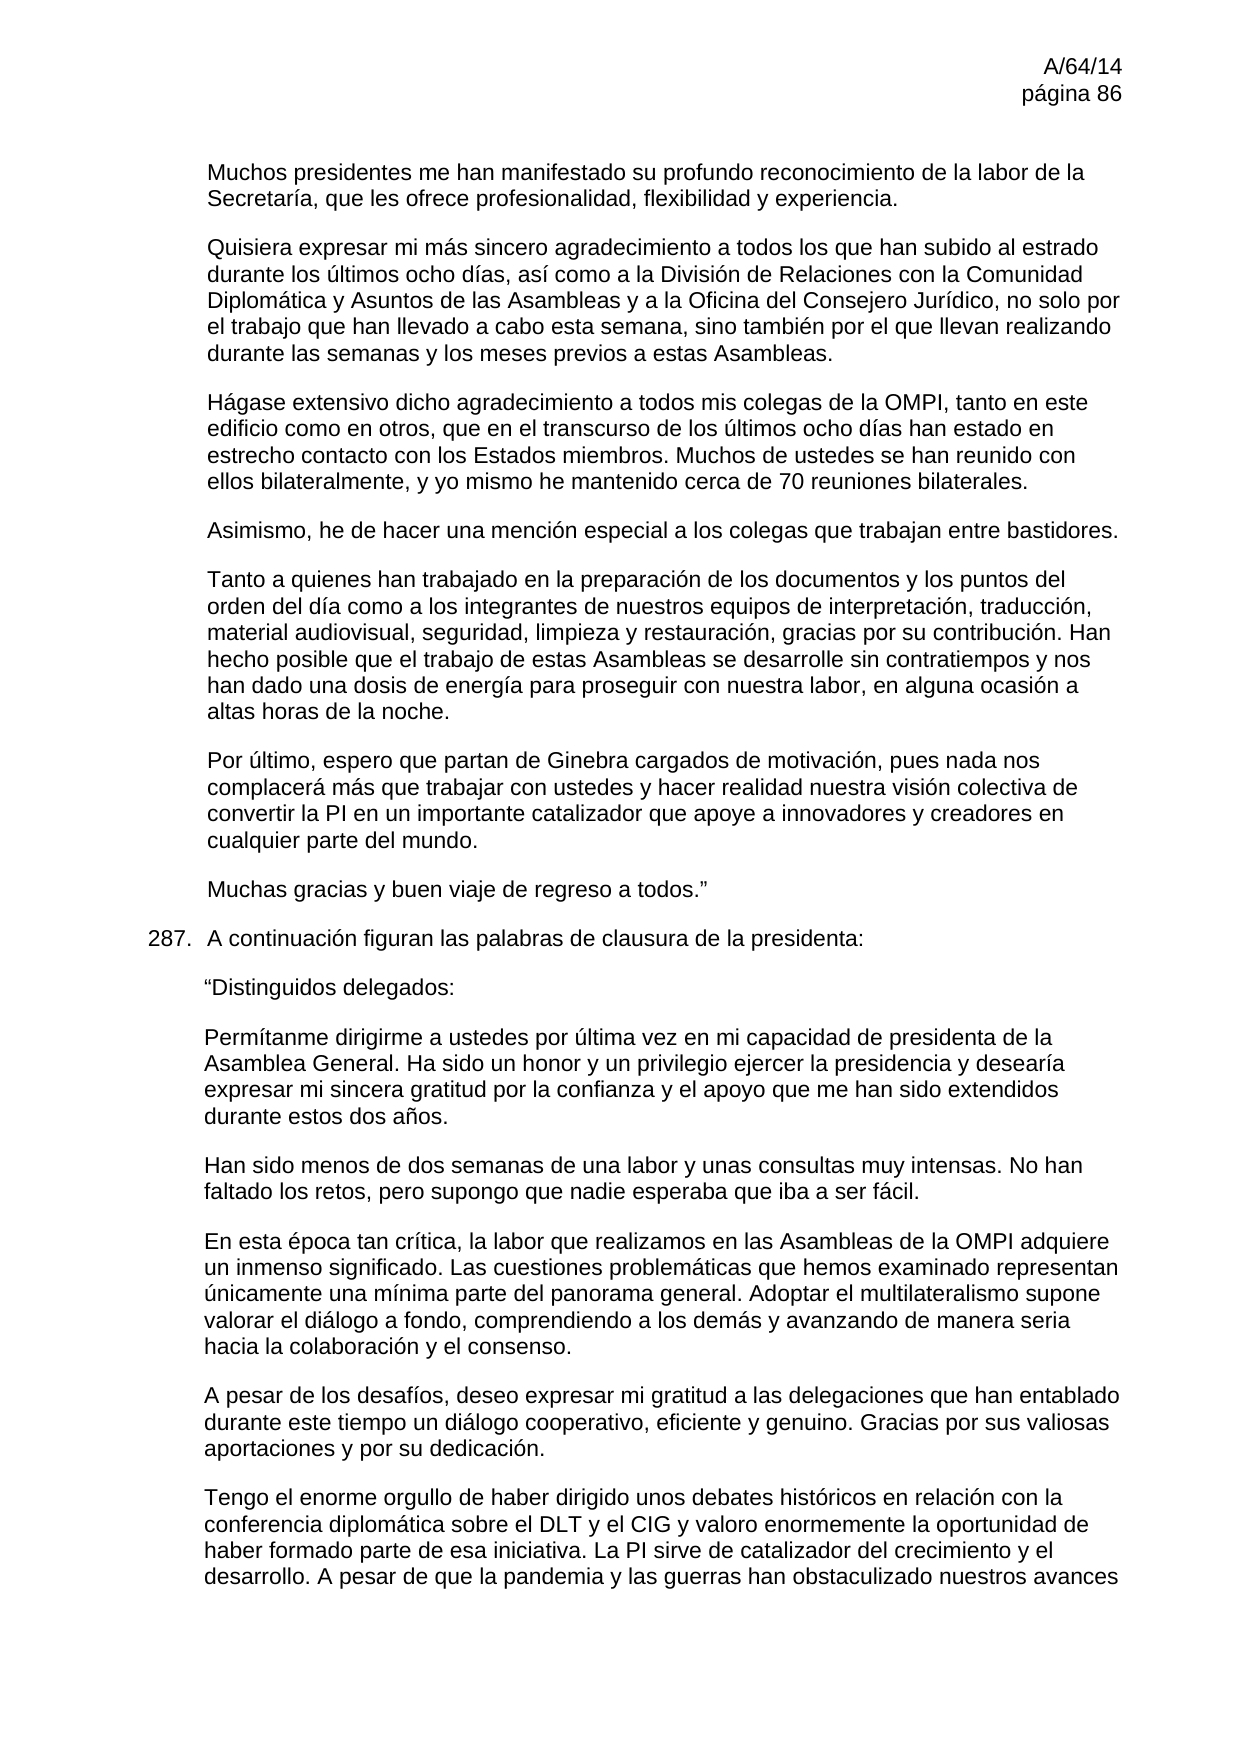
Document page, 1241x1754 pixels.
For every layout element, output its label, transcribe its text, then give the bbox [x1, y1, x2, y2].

text A continuación figuran las palabras de clausura de la presidenta: [148, 925, 1122, 951]
list Muchas gracias y buen viaje de regreso a todos.” [207, 876, 1122, 902]
list Hágase extensivo dicho agradecimiento a todos mis colegas de la OMPI, tanto en este edificio como en otros, que en el transcurso de los últimos ocho días han estado en estrecho contacto con los Estados miembros. Muchos de ustedes se han reunido con ellos bilateralmente, y yo mismo he mantenido cerca de 70 reuniones bilaterales. [207, 389, 1122, 494]
list Por último, espero que partan de Ginebra cargados de motivación, pues nada nos complacerá más que trabajar con ustedes y hacer realidad nuestra visión colectiva de convertir la PI en un importante catalizador que apoye a innovadores y creadores en cualquier parte del mundo. [207, 747, 1122, 853]
list Han sido menos de dos semanas de una labor y unas consultas muy intensas. No han faltado los retos, pero supongo que nadie esperaba que iba a ser fácil. [204, 1152, 1122, 1205]
list A pesar de los desafíos, deseo expresar mi gratitud a las delegaciones que han entablado durante este tiempo un diálogo cooperativo, eficiente y genuino. Gracias por sus valiosas aportaciones y por su dedicación. [204, 1382, 1122, 1461]
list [204, 1484, 1122, 1590]
list En esta época tan crítica, la labor que realizamos en las Asambleas de la OMPI adquiere un inmenso significado. Las cuestiones problemáticas que hemos examinado representan únicamente una mínima parte del panorama general. Adoptar el multilateralismo supone valorar el diálogo a fondo, comprendiendo a los demás y avanzando de manera seria hacia la colaboración y el consenso. [204, 1228, 1122, 1359]
list “Distinguidos delegados: [204, 974, 1122, 1001]
list Muchos presidentes me han manifestado su profundo reconocimiento de la labor de la Secretaría, que les ofrece profesionalidad, flexibilidad y experiencia. [207, 158, 1122, 211]
list Tanto a quienes han trabajado en la preparación de los documentos y los puntos del orden del día como a los integrantes de nuestros equipos de interpretación, traducción, material audiovisual, seguridad, limpieza y restauración, gracias por su contribución. Han hecho posible que el trabajo de estas Asambleas se desarrolle sin contratiempos y nos han dado una dosis de energía para proseguir con nuestra labor, en alguna ocasión a altas horas de la noche. [207, 566, 1122, 724]
list Permítanme dirigirme a ustedes por última vez en mi capacidad de presidenta de la Asamblea General. Ha sido un honor y un privilegio ejercer la presidencia y desearía expresar mi sincera gratitud por la confianza y el apoyo que me han sido extendidos durante estos dos años. [204, 1024, 1122, 1129]
list Asimismo, he de hacer una mención especial a los colegas que trabajan entre bastidores. [207, 517, 1122, 543]
list Quisiera expresar mi más sincero agradecimiento a todos los que han subido al estrado durante los últimos ocho días, así como a la División de Relaciones con la Comunidad Diplomática y Asuntos de las Asambleas y a la Oficina del Consejero Jurídico, no solo por el trabajo que han llevado a cabo esta semana, sino también por el que llevan realizando durante las semanas y los meses previos a estas Asambleas. [207, 234, 1122, 366]
